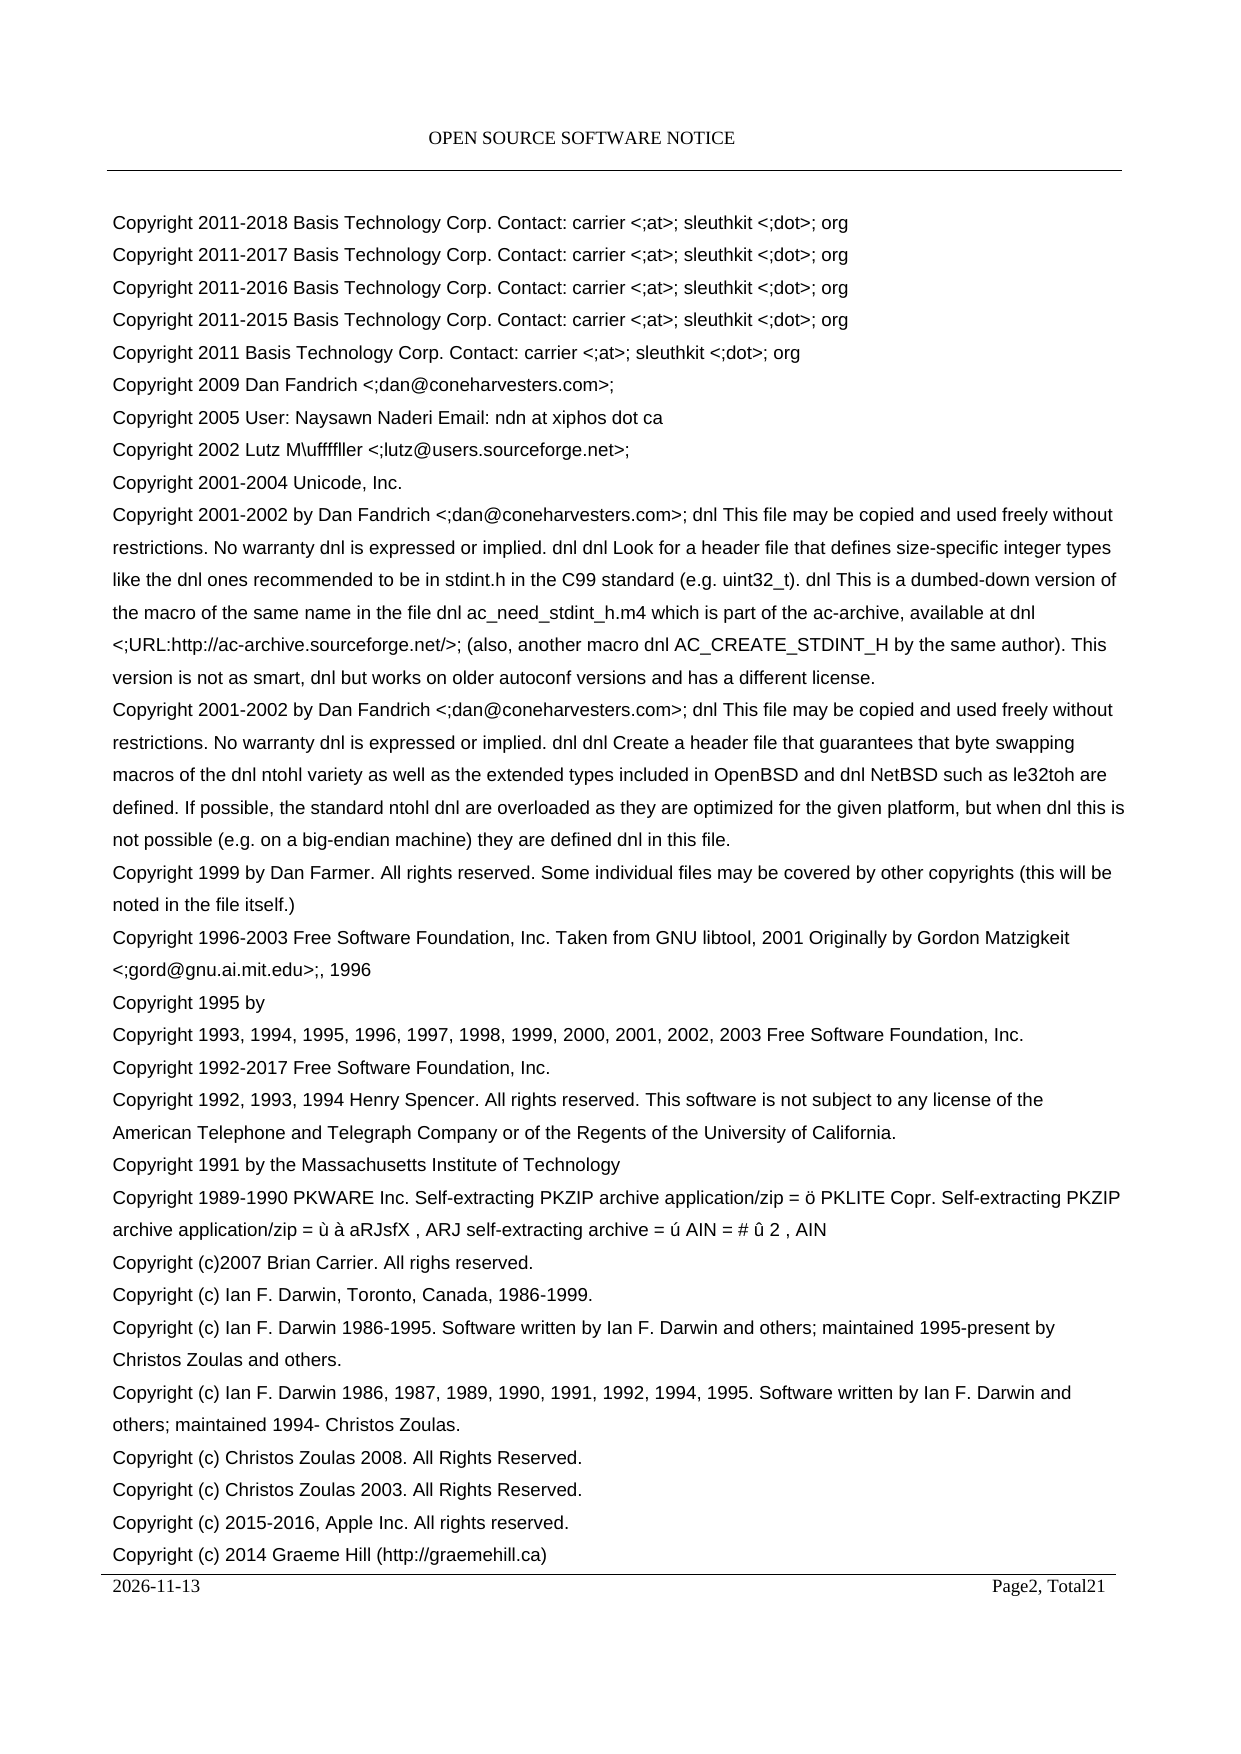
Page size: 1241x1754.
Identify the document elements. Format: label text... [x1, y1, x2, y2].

text Copyright 2011-2017 Basis Technology Corp. Contact: carrier <;at>; sleuthkit <;dot>; org [112, 239, 1128, 271]
text Copyright (c) Ian F. Darwin, Toronto, Canada, 1986-1999. [112, 1279, 1128, 1311]
text Copyright 2009 Dan Fandrich <;dan@coneharvesters.com>; [112, 369, 1128, 401]
text Copyright 2011 Basis Technology Corp. Contact: carrier <;at>; sleuthkit <;dot>; org [112, 336, 1128, 369]
text Copyright 2002 Lutz M\uffffller <;lutz@users.sourceforge.net>; [112, 434, 1128, 466]
text Copyright 2011-2018 Basis Technology Corp. Contact: carrier <;at>; sleuthkit <;dot>; org [112, 206, 1128, 239]
text Copyright 2001-2002 by Dan Fandrich <;dan@coneharvesters.com>; dnl This file may be copied and used freely without restrictions. No warranty dnl is expressed or implied. dnl dnl Create a header file that guarantees that byte swapping macros of the dnl ntohl variety as well as the extended types included in OpenBSD and dnl NetBSD such as le32toh are defined. If possible, the standard ntohl dnl are overloaded as they are optimized for the given platform, but when dnl this is not possible (e.g. on a big-endian machine) they are defined dnl in this file. [112, 694, 1128, 856]
text Copyright 2011-2016 Basis Technology Corp. Contact: carrier <;at>; sleuthkit <;dot>; org [112, 271, 1128, 304]
text Copyright 2005 User: Naysawn Naderi Email: ndn at xiphos dot ca [112, 401, 1128, 434]
text Copyright 1999 by Dan Farmer. All rights reserved. Some individual files may be covered by other copyrights (this will be noted in the file itself.) [112, 856, 1128, 921]
text Copyright 1993, 1994, 1995, 1996, 1997, 1998, 1999, 2000, 2001, 2002, 2003 Free Software Foundation, Inc. [112, 1019, 1128, 1051]
text Copyright (c) 2015-2016, Apple Inc. All rights reserved. [112, 1506, 1128, 1539]
text Copyright (c) Ian F. Darwin 1986, 1987, 1989, 1990, 1991, 1992, 1994, 1995. Software written by Ian F. Darwin and others; maintained 1994- Christos Zoulas. [112, 1376, 1128, 1441]
text Copyright 2011-2015 Basis Technology Corp. Contact: carrier <;at>; sleuthkit <;dot>; org [112, 304, 1128, 336]
text Copyright 1989-1990 PKWARE Inc. Self-extracting PKZIP archive application/zip = ö PKLITE Copr. Self-extracting PKZIP archive application/zip = ù à aRJsfX , ARJ self-extracting archive = ú AIN = # û 2 , AIN [112, 1181, 1128, 1246]
text Copyright (c) Christos Zoulas 2003. All Rights Reserved. [112, 1474, 1128, 1506]
text Copyright 1991 by the Massachusetts Institute of Technology [112, 1149, 1128, 1181]
text Copyright 1992-2017 Free Software Foundation, Inc. [112, 1051, 1128, 1084]
text Copyright (c) 2014 Graeme Hill (http://graemehill.ca) [112, 1539, 1128, 1571]
text Copyright 1995 by [112, 986, 1128, 1019]
text Copyright 2001-2002 by Dan Fandrich <;dan@coneharvesters.com>; dnl This file may be copied and used freely without restrictions. No warranty dnl is expressed or implied. dnl dnl Look for a header file that defines size-specific integer types like the dnl ones recommended to be in stdint.h in the C99 standard (e.g. uint32_t). dnl This is a dumbed-down version of the macro of the same name in the file dnl ac_need_stdint_h.m4 which is part of the ac-archive, available at dnl <;URL:http://ac-archive.sourceforge.net/>; (also, another macro dnl AC_CREATE_STDINT_H by the same author). This version is not as smart, dnl but works on older autoconf versions and has a different license. [112, 499, 1128, 694]
text Copyright (c)2007 Brian Carrier. All righs reserved. [112, 1246, 1128, 1279]
text Copyright (c) Christos Zoulas 2008. All Rights Reserved. [112, 1441, 1128, 1474]
text Copyright 1996-2003 Free Software Foundation, Inc. Taken from GNU libtool, 2001 Originally by Gordon Matzigkeit <;gord@gnu.ai.mit.edu>;, 1996 [112, 921, 1128, 986]
text Copyright (c) Ian F. Darwin 1986-1995. Software written by Ian F. Darwin and others; maintained 1995-present by Christos Zoulas and others. [112, 1311, 1128, 1376]
text Copyright 2001-2004 Unicode, Inc. [112, 466, 1128, 499]
text Copyright 1992, 1993, 1994 Henry Spencer. All rights reserved. This software is not subject to any license of the American Telephone and Telegraph Company or of the Regents of the University of California. [112, 1084, 1128, 1149]
